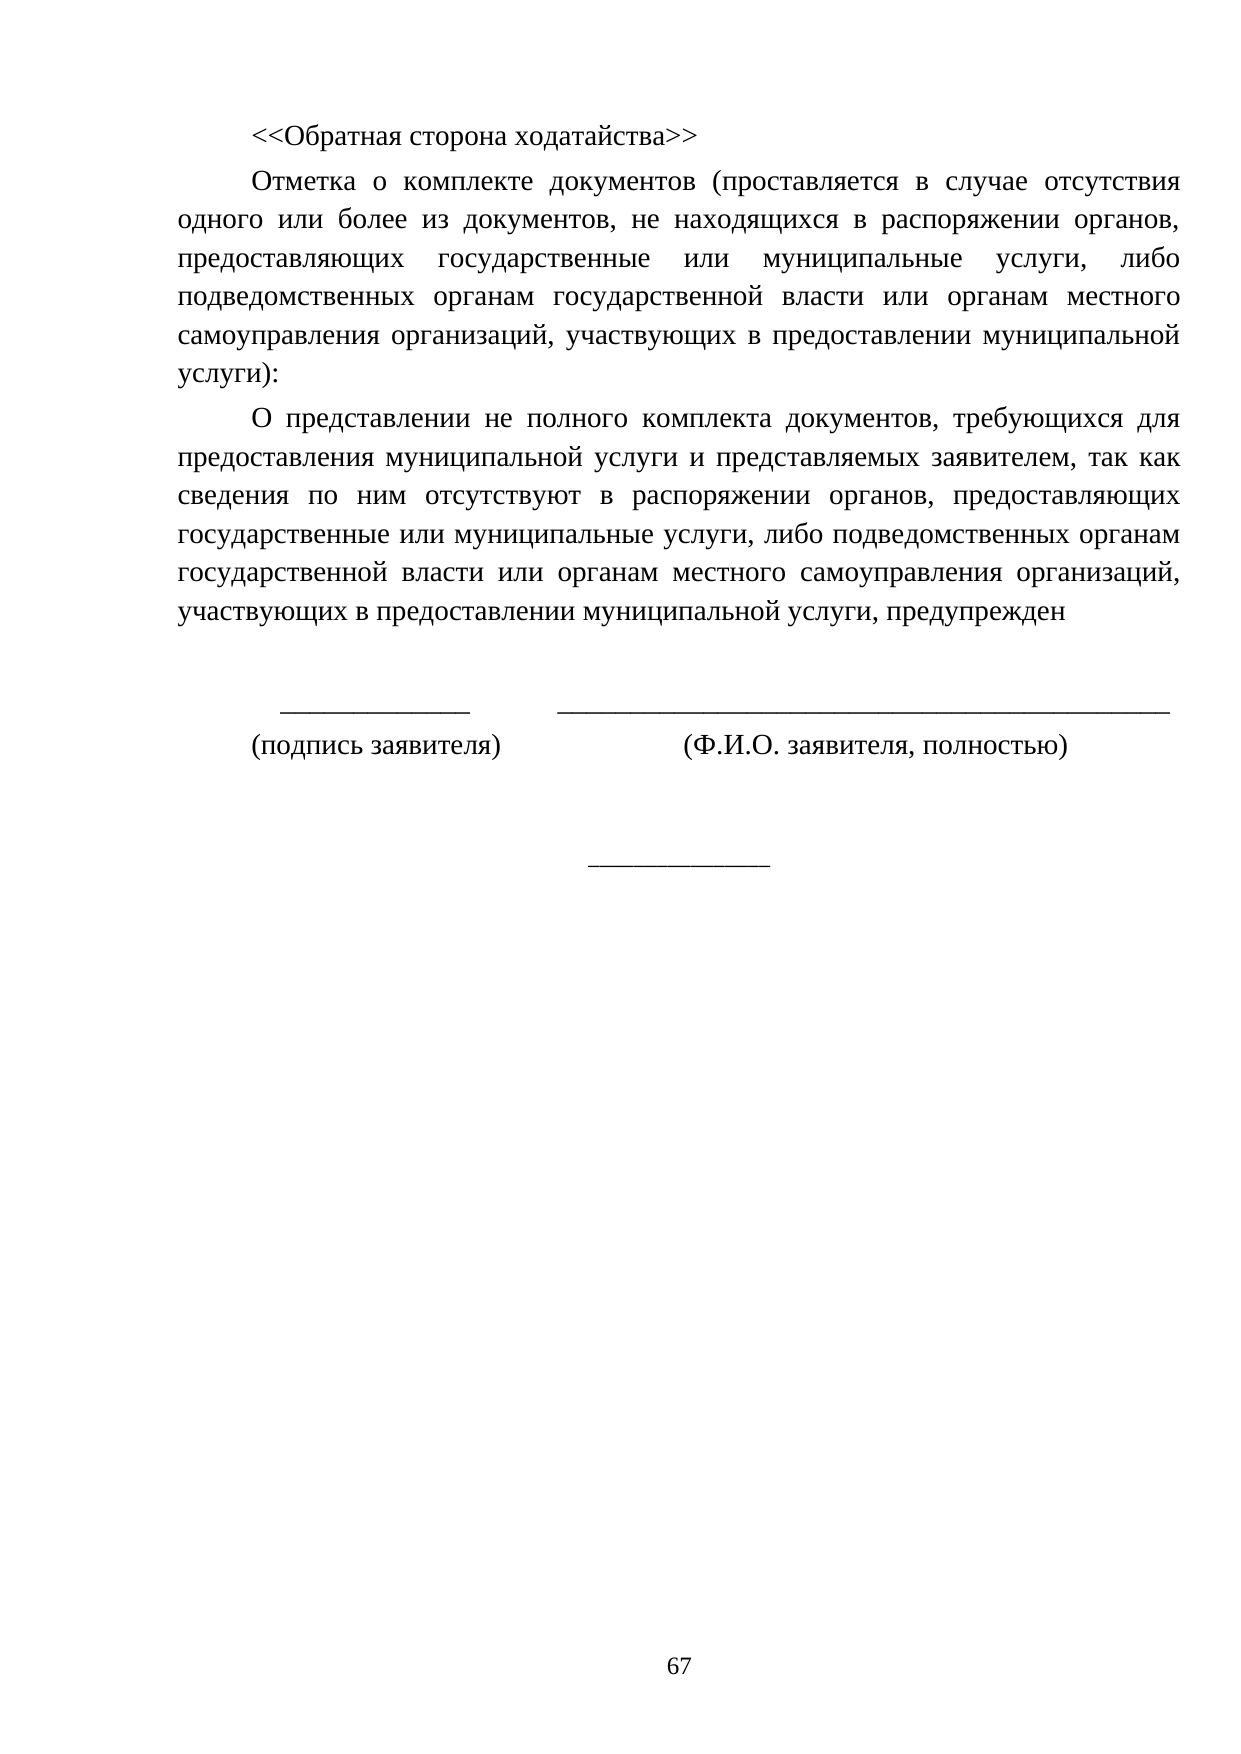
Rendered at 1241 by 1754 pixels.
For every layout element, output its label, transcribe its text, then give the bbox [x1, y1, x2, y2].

text О представлении не полного комплекта документов, требующихся для предоставления муниципальной услуги и представляемых заявителем, так как сведения по ним отсутствуют в распоряжении органов, предоставляющих государственные или муниципальные услуги, либо подведомственных органам государственной власти или органам местного самоуправления организаций, участвующих в предоставлении муниципальной услуги, предупрежден [177, 400, 1181, 627]
text <<Обратная сторона ходатайства>> [177, 118, 1181, 152]
text ________________ [177, 842, 1181, 870]
text Отметка о комплекте документов (проставляется в случае отсутствия одного или более из документов, не находящихся в распоряжении органов, предоставляющих государственные или муниципальные услуги, либо подведомственных органам государственной власти или органам местного самоуправления организаций, участвующих в предоставлении муниципальной услуги): [177, 163, 1181, 389]
text _____________ __________________________________________ [177, 683, 1181, 716]
text (подпись заявителя) (Ф.И.О. заявителя, полностью) [177, 727, 1181, 761]
